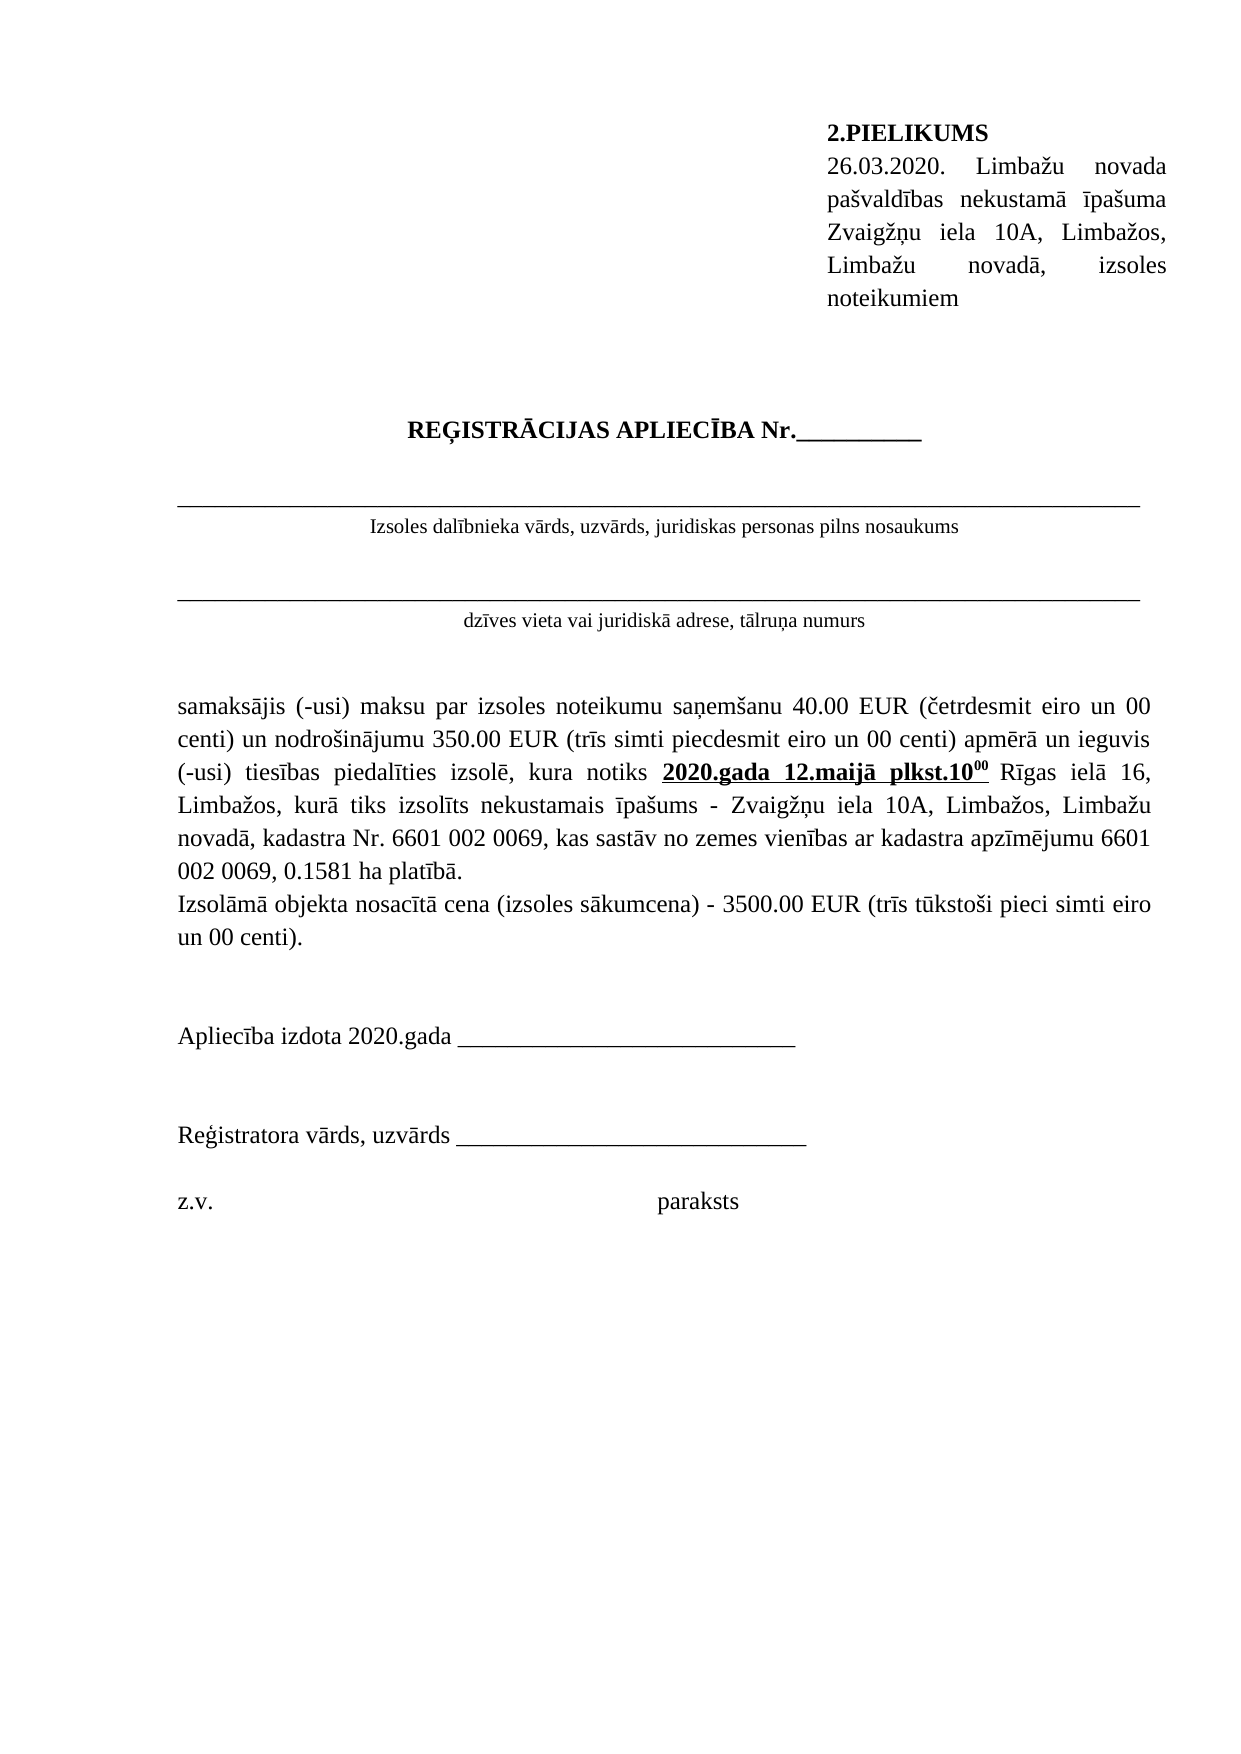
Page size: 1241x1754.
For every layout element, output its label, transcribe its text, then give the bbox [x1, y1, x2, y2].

text _____________________________________________________________________________ [177, 481, 1152, 510]
text 26.03.2020. Limbažu novada pašvaldības nekustamā īpašuma Zvaigžņu iela 10A, Limbažos, Limbažu novadā, izsoles noteikumiem [827, 151, 1166, 312]
text samaksājis (-usi) maksu par izsoles noteikumu saņemšanu 40.00 EUR (četrdesmit eiro un 00 centi) un nodrošinājumu 350.00 EUR (trīs simti piecdesmit eiro un 00 centi) apmērā un ieguvis (-usi) tiesības piedalīties izsolē, kura notiks 2020.gada 12.maijā plkst.1000 Rīgas ielā 16, Limbažos, kurā tiks izsolīts nekustamais īpašums - Zvaigžņu iela 10A, Limbažos, Limbažu novadā, kadastra Nr. 6601 002 0069, kas sastāv no zemes vienības ar kadastra apzīmējumu 6601 002 0069, 0.1581 ha platībā. [177, 691, 1152, 885]
text Reģistratora vārds, uzvārds ____________________________ [177, 1120, 1152, 1149]
text _____________________________________________________________________________ [177, 575, 1152, 604]
text REĢISTRĀCIJAS APLIECĪBA Nr.__________ [177, 415, 1152, 444]
text Izsoles dalībnieka vārds, uzvārds, juridiskas personas pilns nosaukums [177, 514, 1152, 538]
text z.v. paraksts [177, 1186, 1152, 1215]
text Izsolāmā objekta nosacītā cena (izsoles sākumcena) - 3500.00 EUR (trīs tūkstoši pieci simti eiro un 00 centi). [177, 889, 1152, 951]
text Apliecība izdota 2020.gada ___________________________ [177, 1021, 1152, 1050]
text 2.pielikums [827, 118, 1152, 147]
text dzīves vieta vai juridiskā adrese, tālruņa numurs [177, 608, 1152, 632]
